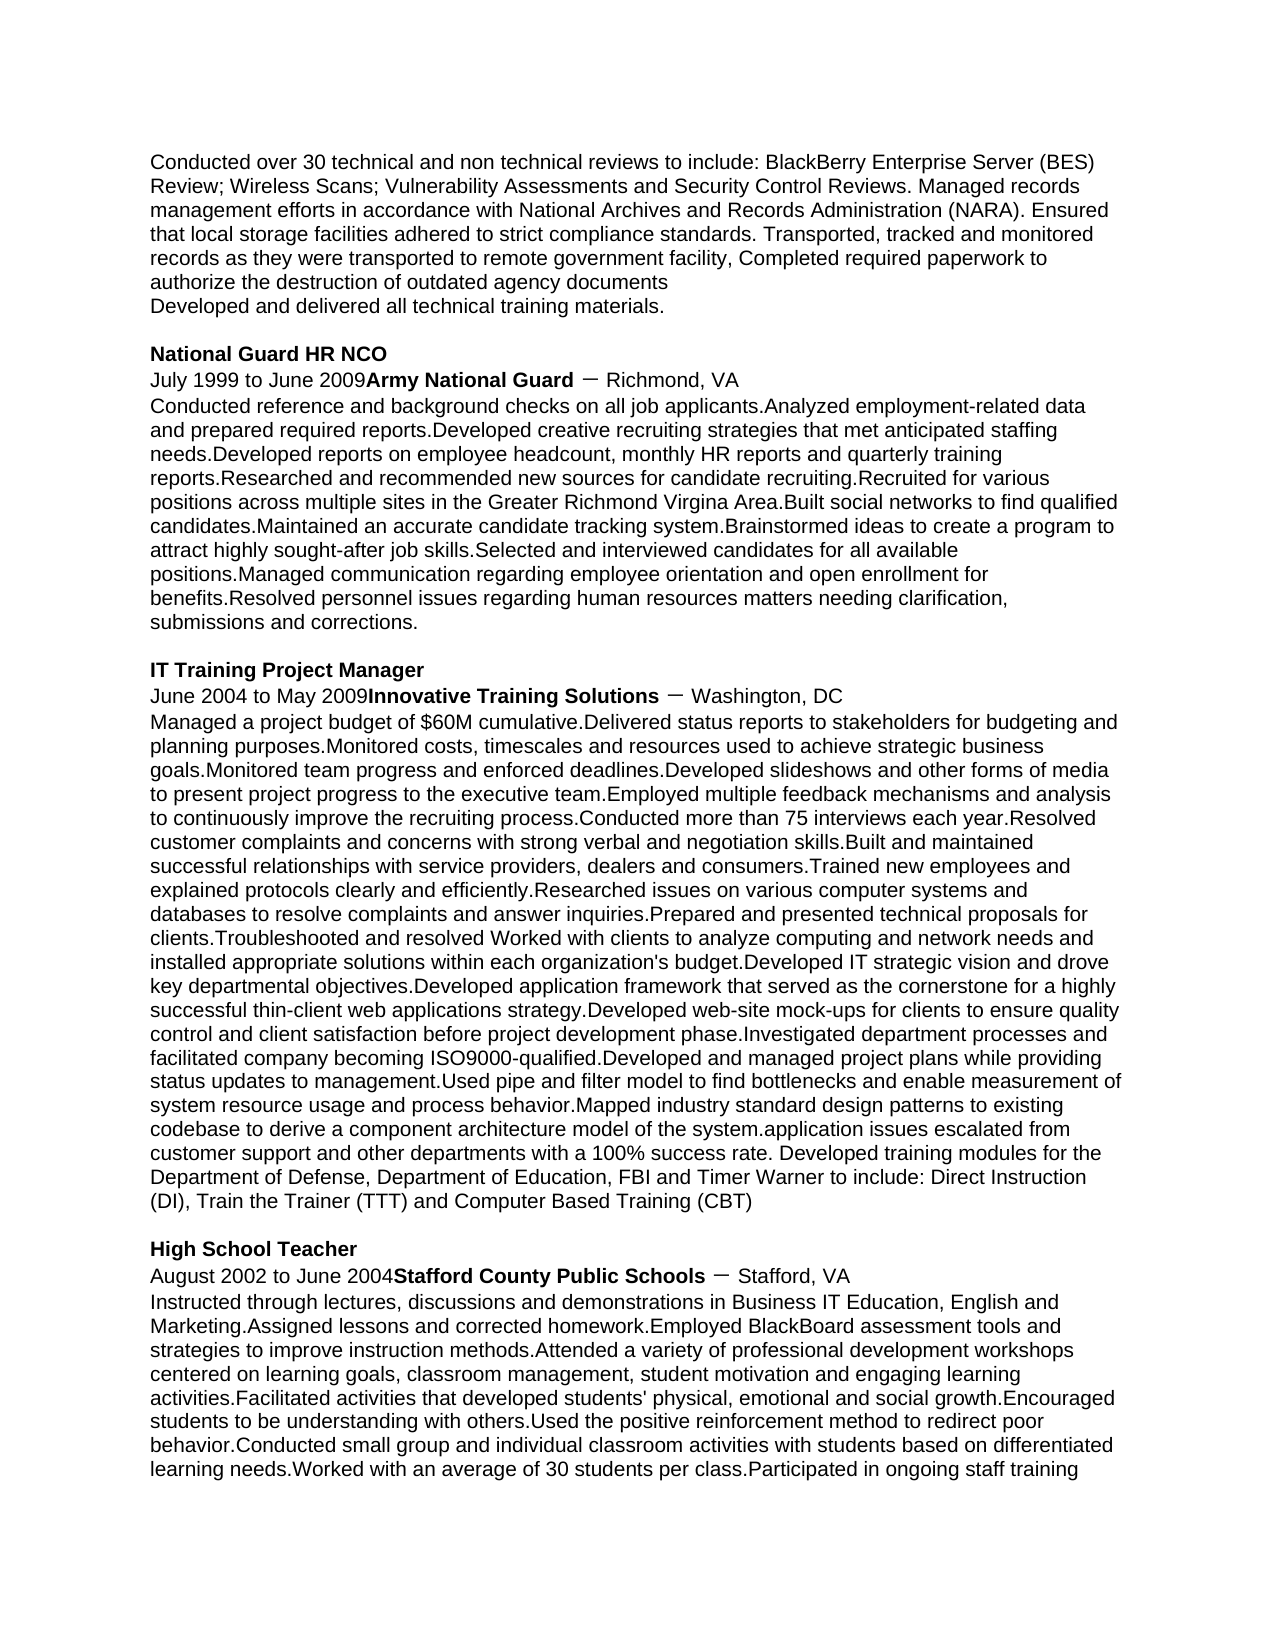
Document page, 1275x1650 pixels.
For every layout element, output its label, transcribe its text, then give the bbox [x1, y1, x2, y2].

text Conducted reference and background checks on all job applicants.Analyzed employment-related data and prepared required reports.Developed creative recruiting strategies that met anticipated staffing needs.Developed reports on employee headcount, monthly HR reports and quarterly training reports.Researched and recommended new sources for candidate recruiting.Recruited for various positions across multiple sites in the Greater Richmond Virgina Area.Built social networks to find qualified candidates.Maintained an accurate candidate tracking system.Brainstormed ideas to create a program to attract highly sought-after job skills.Selected and interviewed candidates for all available positions.Managed communication regarding employee orientation and open enrollment for benefits.Resolved personnel issues regarding human resources matters needing clarification, submissions and corrections. [150, 394, 1125, 634]
text Managed a project budget of $60M cumulative.Delivered status reports to stakeholders for budgeting and planning purposes.Monitored costs, timescales and resources used to achieve strategic business goals.Monitored team progress and enforced deadlines.Developed slideshows and other forms of media to present project progress to the executive team.Employed multiple feedback mechanisms and analysis to continuously improve the recruiting process.Conducted more than 75 interviews each year.Resolved customer complaints and concerns with strong verbal and negotiation skills.Built and maintained successful relationships with service providers, dealers and consumers.Trained new employees and explained protocols clearly and efficiently.Researched issues on various computer systems and databases to resolve complaints and answer inquiries.Prepared and presented technical proposals for clients.Troubleshooted and resolved Worked with clients to analyze computing and network needs and installed appropriate solutions within each organization's budget.Developed IT strategic vision and drove key departmental objectives.Developed application framework that served as the cornerstone for a highly successful thin-client web applications strategy.Developed web-site mock-ups for clients to ensure quality control and client satisfaction before project development phase.Investigated department processes and facilitated company becoming ISO9000-qualified.Developed and managed project plans while providing status updates to management.Used pipe and filter model to find bottlenecks and enable measurement of system resource usage and process behavior.Mapped industry standard design patterns to existing codebase to derive a component architecture model of the system.application issues escalated from customer support and other departments with a 100% success rate. Developed training modules for the Department of Defense, Department of Education, FBI and Timer Warner to include: Direct Instruction (DI), Train the Trainer (TTT) and Computer Based Training (CBT) [150, 710, 1125, 1213]
text IT Training Project Manager June 2004 to May 2009Innovative Training Solutions － Washington, DC [150, 658, 1125, 710]
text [150, 150, 1125, 294]
text High School Teacher August 2002 to June 2004Stafford County Public Schools － Stafford, VA [150, 1237, 1125, 1289]
text National Guard HR NCO July 1999 to June 2009Army National Guard － Richmond, VA [150, 342, 1125, 394]
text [150, 1289, 1125, 1481]
text Developed and delivered all technical training materials. [150, 294, 1125, 318]
